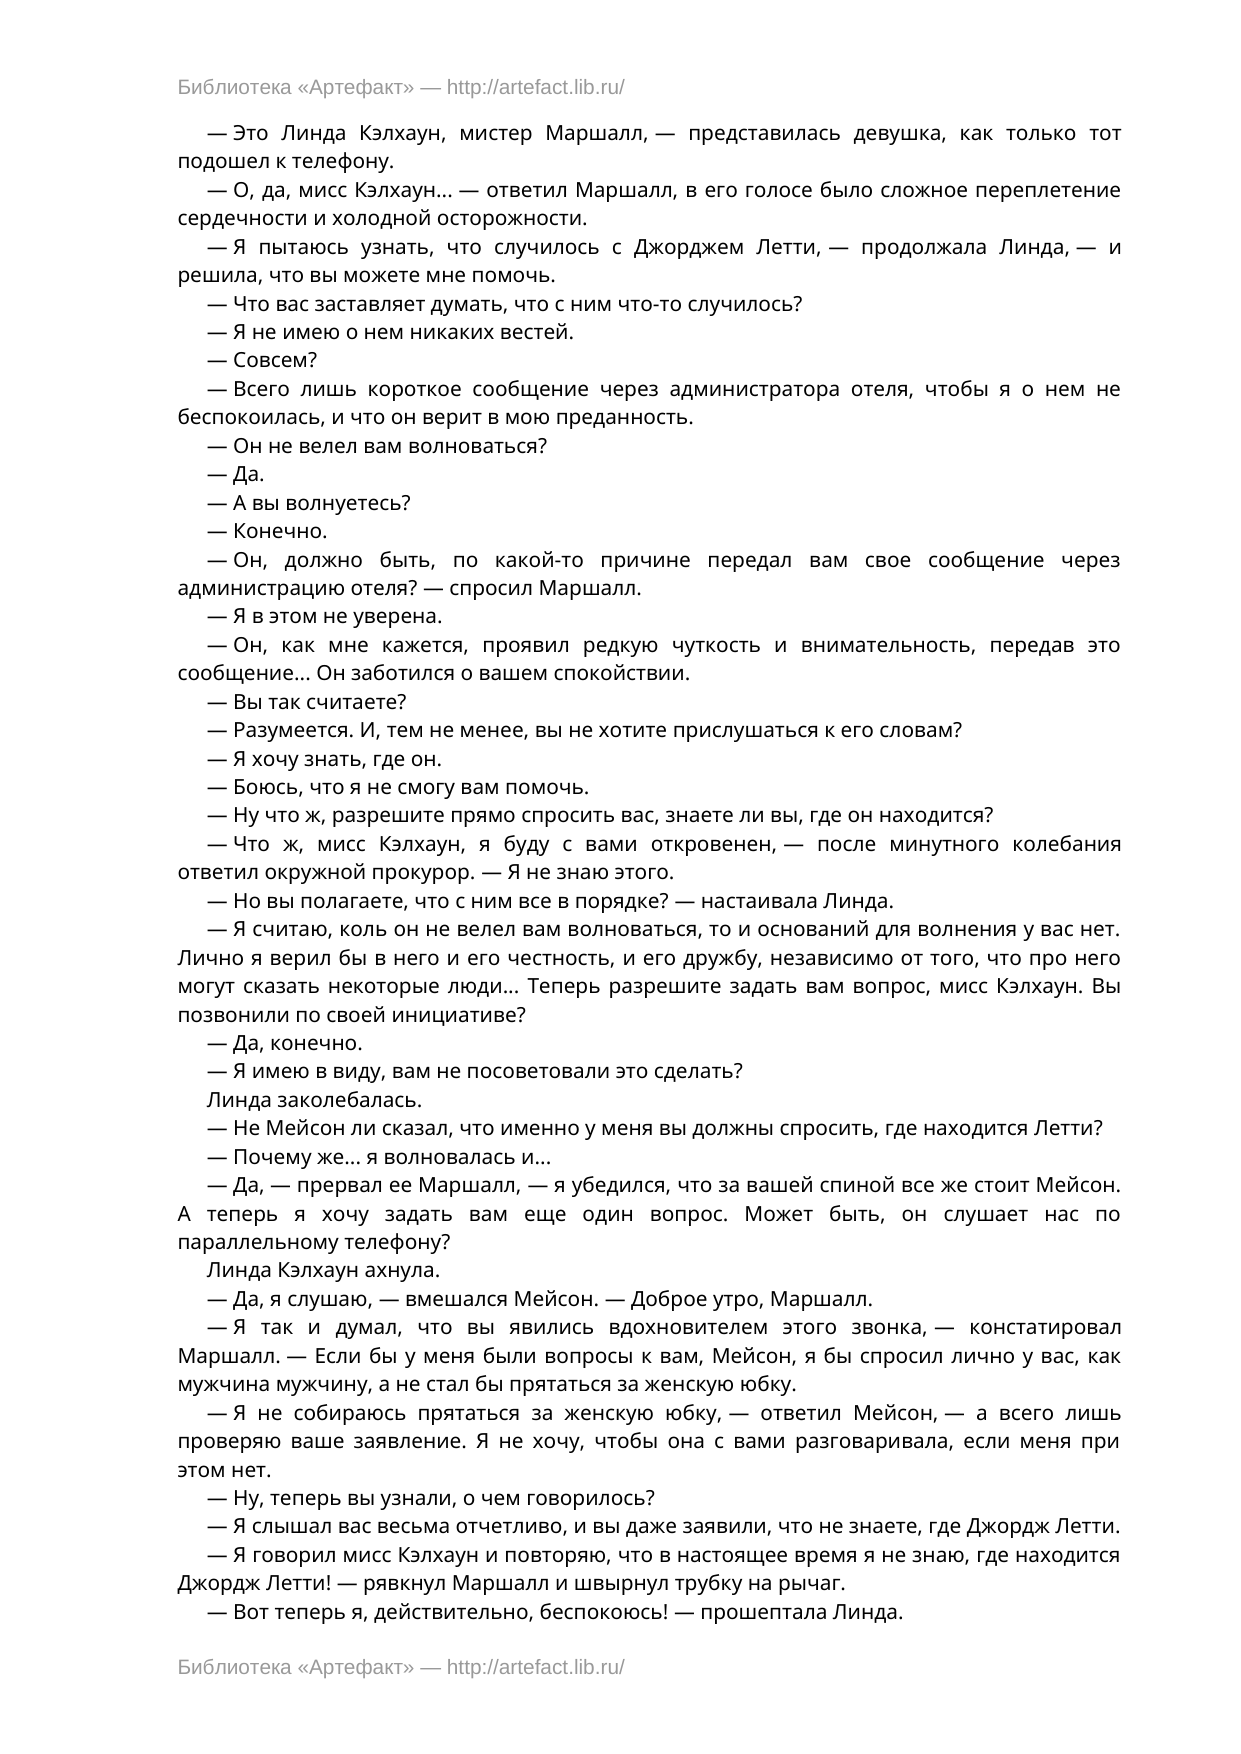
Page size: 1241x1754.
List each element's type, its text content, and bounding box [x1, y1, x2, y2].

text — Я не собираюсь прятаться за женскую юбку, — ответил Мейсон, — а всего лишь проверяю ваше заявление. Я не хочу, чтобы она с вами разговаривала, если меня при этом нет. [177, 1398, 1122, 1483]
text — Да, я слушаю, — вмешался Мейсон. — Доброе утро, Маршалл. [177, 1284, 1122, 1312]
text — Я так и думал, что вы явились вдохновителем этого звонка, — констатировал Маршалл. — Если бы у меня были вопросы к вам, Мейсон, я бы спросил лично у вас, как мужчина мужчину, а не стал бы прятаться за женскую юбку. [177, 1312, 1122, 1398]
text — Но вы полагаете, что с ним все в порядке? — настаивала Линда. [177, 886, 1122, 914]
text — Что вас заставляет думать, что с ним что-то случилось? [177, 289, 1122, 317]
text — Это Линда Кэлхаун, мистер Маршалл, — представилась девушка, как только тот подошел к телефону. [177, 118, 1122, 175]
text — Он, должно быть, по какой-то причине передал вам свое сообщение через администрацию отеля? — спросил Маршалл. [177, 545, 1122, 602]
text — Я слышал вас весьма отчетливо, и вы даже заявили, что не знаете, где Джордж Летти. [177, 1512, 1122, 1540]
text — Он, как мне кажется, проявил редкую чуткость и внимательность, передав это сообщение... Он заботился о вашем спокойствии. [177, 630, 1122, 687]
text — Я говорил мисс Кэлхаун и повторяю, что в настоящее время я не знаю, где находится Джордж Летти! — рявкнул Маршалл и швырнул трубку на рычаг. [177, 1540, 1122, 1597]
text — Я пытаюсь узнать, что случилось с Джорджем Летти, — продолжала Линда, — и решила, что вы можете мне помочь. [177, 232, 1122, 289]
text — Он не велел вам волноваться? [177, 431, 1122, 459]
text — Что ж, мисс Кэлхаун, я буду с вами откровенен, — после минутного колебания ответил окружной прокурор. — Я не знаю этого. [177, 829, 1122, 886]
text — Я хочу знать, где он. [177, 744, 1122, 772]
text — О, да, мисс Кэлхаун... — ответил Маршалл, в его голосе было сложное переплетение сердечности и холодной осторожности. [177, 175, 1122, 232]
text — Конечно. [177, 516, 1122, 545]
text — Боюсь, что я не смогу вам помочь. [177, 772, 1122, 801]
text — А вы волнуетесь? [177, 488, 1122, 516]
text — Да, конечно. [177, 1028, 1122, 1057]
text — Разумеется. И, тем не менее, вы не хотите прислушаться к его словам? [177, 715, 1122, 744]
text Линда Кэлхаун ахнула. [177, 1256, 1122, 1284]
text — Да. [177, 459, 1122, 488]
text Линда заколебалась. [177, 1085, 1122, 1113]
text — Я имею в виду, вам не посоветовали это сделать? [177, 1057, 1122, 1085]
text — Не Мейсон ли сказал, что именно у меня вы должны спросить, где находится Летти? [177, 1113, 1122, 1142]
text — Совсем? [177, 346, 1122, 374]
text — Ну, теперь вы узнали, о чем говорилось? [177, 1483, 1122, 1512]
text — Почему же... я волновалась и... [177, 1142, 1122, 1170]
text — Я считаю, коль он не велел вам волноваться, то и оснований для волнения у вас нет. Лично я верил бы в него и его честность, и его дружбу, независимо от того, что про него могут сказать некоторые люди... Теперь разрешите задать вам вопрос, мисс Кэлхаун. Вы позвонили по своей инициативе? [177, 914, 1122, 1028]
text — Да, — прервал ее Маршалл, — я убедился, что за вашей спиной все же стоит Мейсон. А теперь я хочу задать вам еще один вопрос. Может быть, он слушает нас по параллельному телефону? [177, 1170, 1122, 1256]
text — Я в этом не уверена. [177, 602, 1122, 630]
text — Всего лишь короткое сообщение через администратора отеля, чтобы я о нем не беспокоилась, и что он верит в мою преданность. [177, 374, 1122, 431]
text — Вот теперь я, действительно, беспокоюсь! — прошептала Линда. [177, 1597, 1122, 1625]
text — Я не имею о нем никаких вестей. [177, 317, 1122, 346]
text — Ну что ж, разрешите прямо спросить вас, знаете ли вы, где он находится? [177, 801, 1122, 829]
text — Вы так считаете? [177, 687, 1122, 715]
